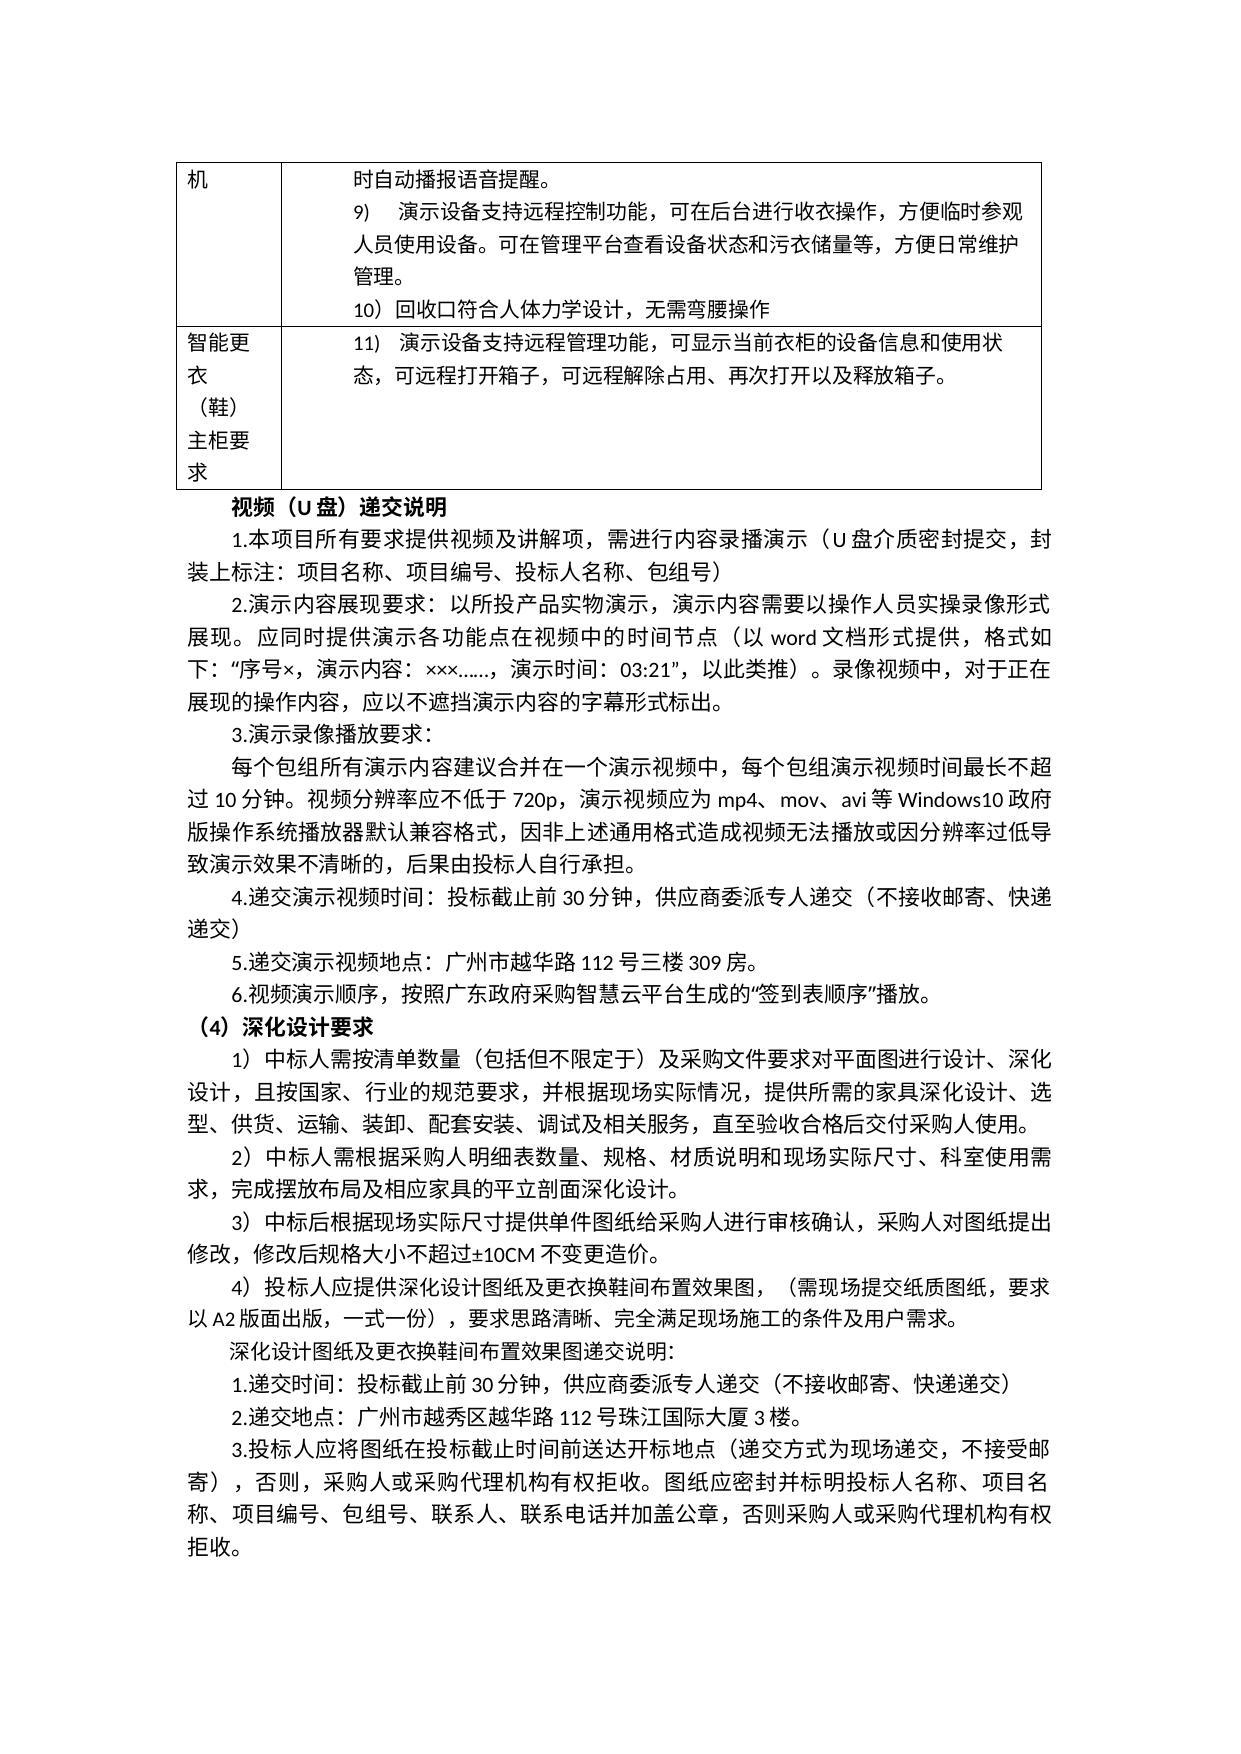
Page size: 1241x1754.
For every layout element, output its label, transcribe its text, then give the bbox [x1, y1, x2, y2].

text 6.视频演示顺序，按照广东政府采购智慧云平台生成的“签到表顺序”播放。 [187, 978, 1053, 1010]
text 2.递交地点：广州市越秀区越华路112号珠江国际大厦3楼。 [187, 1400, 1053, 1433]
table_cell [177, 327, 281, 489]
text 视频（U盘）递交说明 [187, 490, 1053, 523]
text 1）中标人需按清单数量（包括但不限定于）及采购文件要求对平面图进行设计、深化设计，且按国家、行业的规范要求，并根据现场实际情况，提供所需的家具深化设计、选型、供货、运输、装卸、配套安装、调试及相关服务，直至验收合格后交付采购人使用。 [187, 1043, 1053, 1140]
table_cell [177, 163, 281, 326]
text 3.投标人应将图纸在投标截止时间前送达开标地点（递交方式为现场递交，不接受邮寄），否则，采购人或采购代理机构有权拒收。图纸应密封并标明投标人名称、项目名称、项目编号、包组号、联系人、联系电话并加盖公章，否则采购人或采购代理机构有权拒收。 [187, 1433, 1053, 1563]
text 深化设计图纸及更衣换鞋间布置效果图递交说明： [187, 1335, 1053, 1368]
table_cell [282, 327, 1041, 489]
text （4）深化设计要求 [187, 1010, 1053, 1043]
text 4.递交演示视频时间：投标截止前30分钟，供应商委派专人递交（不接收邮寄、快递递交） [187, 880, 1053, 945]
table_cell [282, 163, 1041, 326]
text 2.演示内容展现要求：以所投产品实物演示，演示内容需要以操作人员实操录像形式展现。应同时提供演示各功能点在视频中的时间节点（以word文档形式提供，格式如下：“序号×，演示内容：×××……，演示时间：03:21”，以此类推）。录像视频中，对于正在展现的操作内容，应以不遮挡演示内容的字幕形式标出。 [187, 588, 1053, 718]
text 5.递交演示视频地点：广州市越华路112号三楼309房。 [187, 945, 1053, 978]
text 1.递交时间：投标截止前30分钟，供应商委派专人递交（不接收邮寄、快递递交） [187, 1368, 1053, 1400]
text 1.本项目所有要求提供视频及讲解项，需进行内容录播演示（U盘介质密封提交，封装上标注：项目名称、项目编号、投标人名称、包组号） [187, 523, 1053, 588]
text 3.演示录像播放要求： [187, 718, 1053, 750]
text 4）投标人应提供深化设计图纸及更衣换鞋间布置效果图，（需现场提交纸质图纸，要求以A2版面出版，一式一份），要求思路清晰、完全满足现场施工的条件及用户需求。 [187, 1270, 1053, 1335]
text 3）中标后根据现场实际尺寸提供单件图纸给采购人进行审核确认，采购人对图纸提出修改，修改后规格大小不超过±10CM不变更造价。 [187, 1205, 1053, 1270]
text 每个包组所有演示内容建议合并在一个演示视频中，每个包组演示视频时间最长不超过10分钟。视频分辨率应不低于720p，演示视频应为mp4、mov、avi等Windows10政府版操作系统播放器默认兼容格式，因非上述通用格式造成视频无法播放或因分辨率过低导致演示效果不清晰的，后果由投标人自行承担。 [187, 750, 1053, 880]
text 2）中标人需根据采购人明细表数量、规格、材质说明和现场实际尺寸、科室使用需求，完成摆放布局及相应家具的平立剖面深化设计。 [187, 1140, 1053, 1205]
